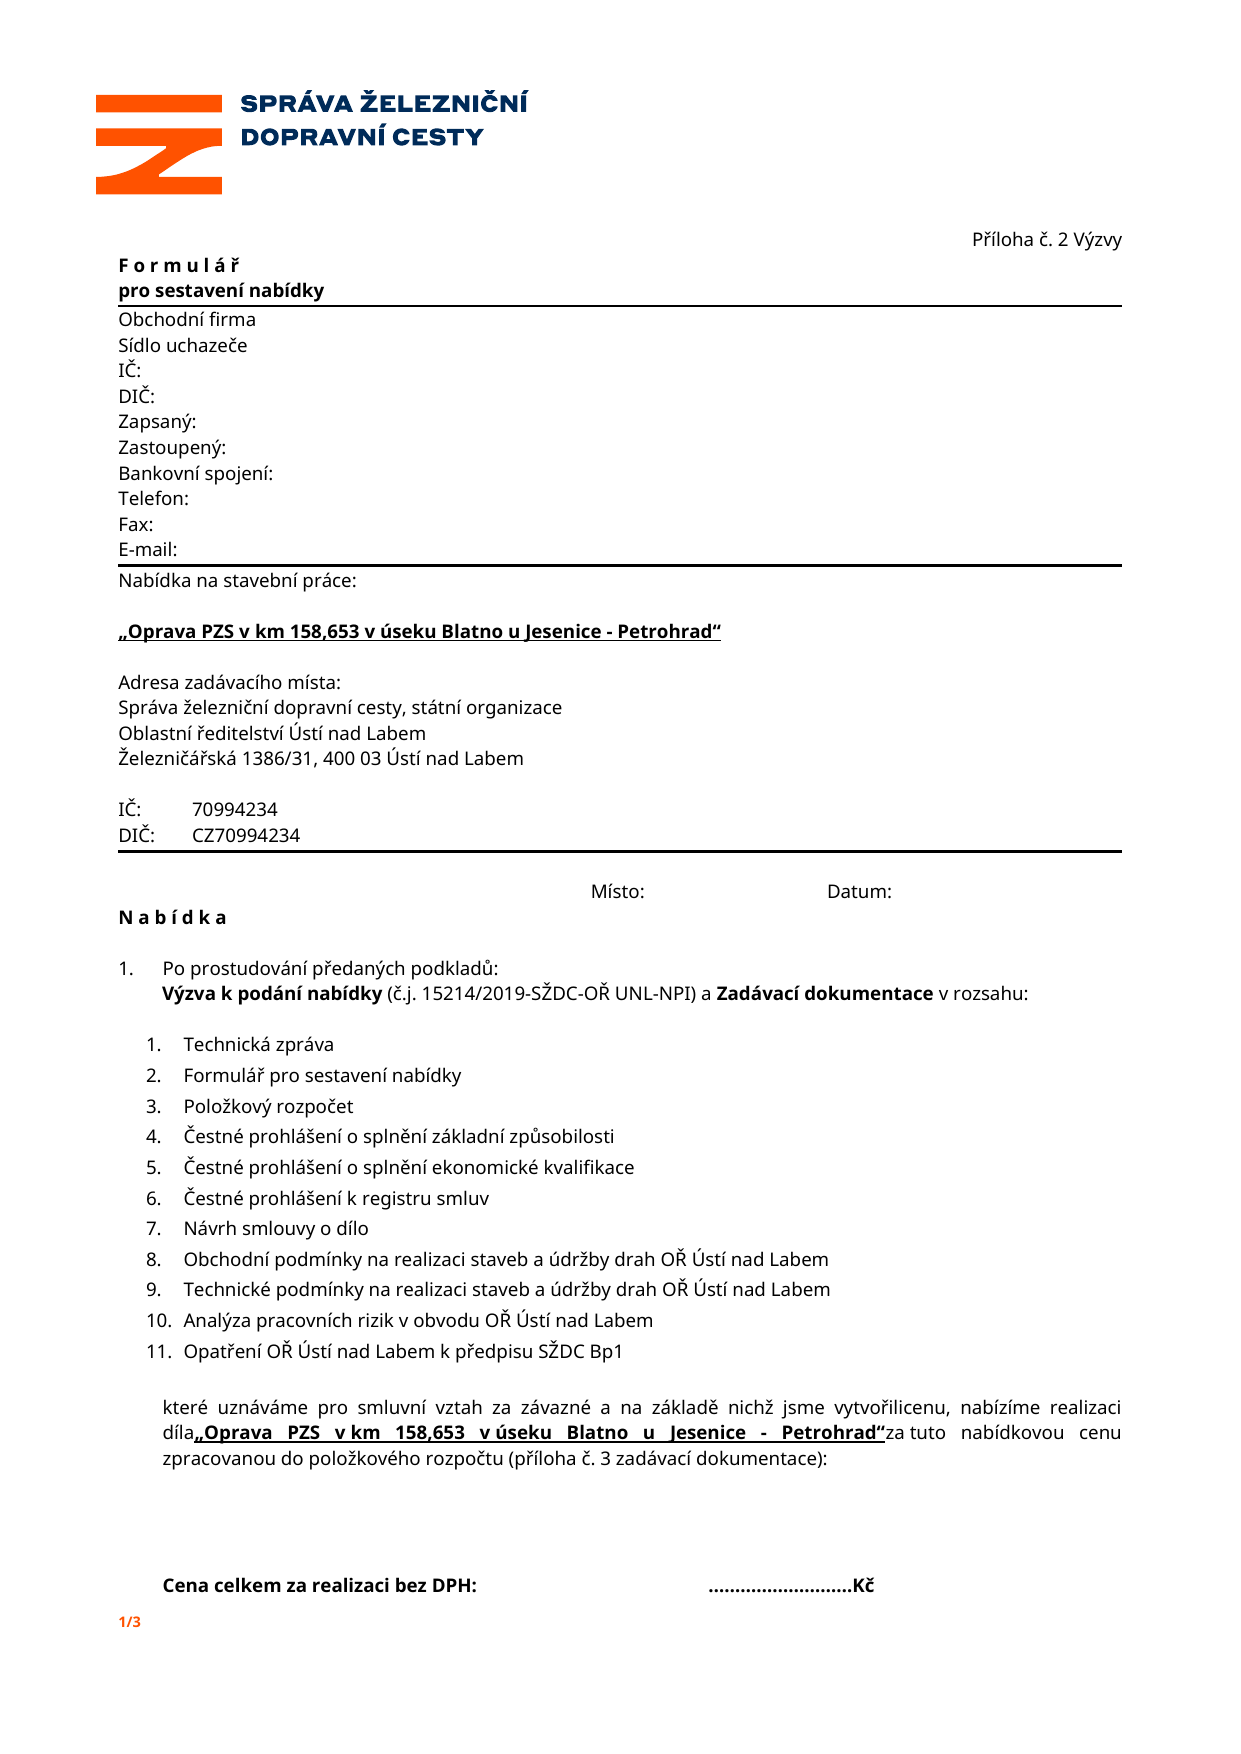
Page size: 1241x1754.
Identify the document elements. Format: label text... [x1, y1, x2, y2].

list Technická zpráva [146, 1032, 1122, 1057]
text Oblastní ředitelství Ústí nad Labem [118, 720, 1122, 746]
text DIČ: CZ70994234 [118, 822, 1122, 850]
text Nabídka na stavební práce: [118, 567, 1122, 593]
text Výzva k podání nabídky (č.j. 15214/2019-SŽDC-OŘ UNL-NPI) a Zadávací dokumentace v rozsahu: [162, 981, 1122, 1006]
text IČ: 70994234 [118, 797, 1122, 822]
text Železničářská 1386/31, 400 03 Ústí nad Labem [118, 746, 1122, 771]
list Cena celkem za realizaci bez DPH: ………………………Kč [162, 1573, 1122, 1598]
text Sídlo uchazeče [118, 332, 1122, 358]
list Návrh smlouvy o dílo [146, 1215, 1122, 1241]
text Příloha č. 2 Výzvy [118, 226, 1122, 252]
text IČ: [118, 358, 1122, 383]
list Technické podmínky na realizaci staveb a údržby drah OŘ Ústí nad Labem [146, 1277, 1122, 1302]
text Správa železniční dopravní cesty, státní organizace [118, 695, 1122, 720]
list Čestné prohlášení o splnění ekonomické kvalifikace [146, 1154, 1122, 1180]
text Zapsaný: [118, 409, 1122, 434]
text F o r m u l á ř [118, 252, 1122, 277]
text Zastoupený: [118, 434, 1122, 460]
text Obchodní firma [118, 307, 1122, 332]
list Analýza pracovních rizik v obvodu OŘ Ústí nad Labem [146, 1307, 1122, 1333]
text Adresa zadávacího místa: [118, 669, 1122, 695]
text Telefon: [118, 485, 1122, 511]
text Místo: Datum: [591, 878, 1122, 904]
list Po prostudování předaných podkladů: [118, 955, 1122, 981]
text N a b í d k a [118, 904, 1122, 929]
text „Oprava PZS v km 158,653 v úseku Blatno u Jesenice - Petrohrad“ [118, 618, 1122, 644]
list Formulář pro sestavení nabídky [146, 1062, 1122, 1088]
list Položkový rozpočet [146, 1093, 1122, 1118]
text Bankovní spojení: [118, 460, 1122, 485]
text DIČ: [118, 383, 1122, 409]
text pro sestavení nabídky [118, 277, 1122, 305]
text které uznáváme pro smluvní vztah za závazné a na základě nichž jsme vytvořilicenu, nabízíme realizaci díla„Oprava PZS v km 158,653 v úseku Blatno u Jesenice - Petrohrad“za tuto nabídkovou cenu zpracovanou do položkového rozpočtu (příloha č. 3 zadávací dokumentace): [162, 1394, 1122, 1471]
list Čestné prohlášení o splnění základní způsobilosti [146, 1123, 1122, 1149]
text Fax: [118, 511, 1122, 536]
list Čestné prohlášení k registru smluv [146, 1185, 1122, 1210]
list Obchodní podmínky na realizaci staveb a údržby drah OŘ Ústí nad Labem [146, 1246, 1122, 1272]
text E-mail: [118, 536, 1122, 564]
list Opatření OŘ Ústí nad Labem k předpisu SŽDC Bp1 [146, 1338, 1122, 1363]
